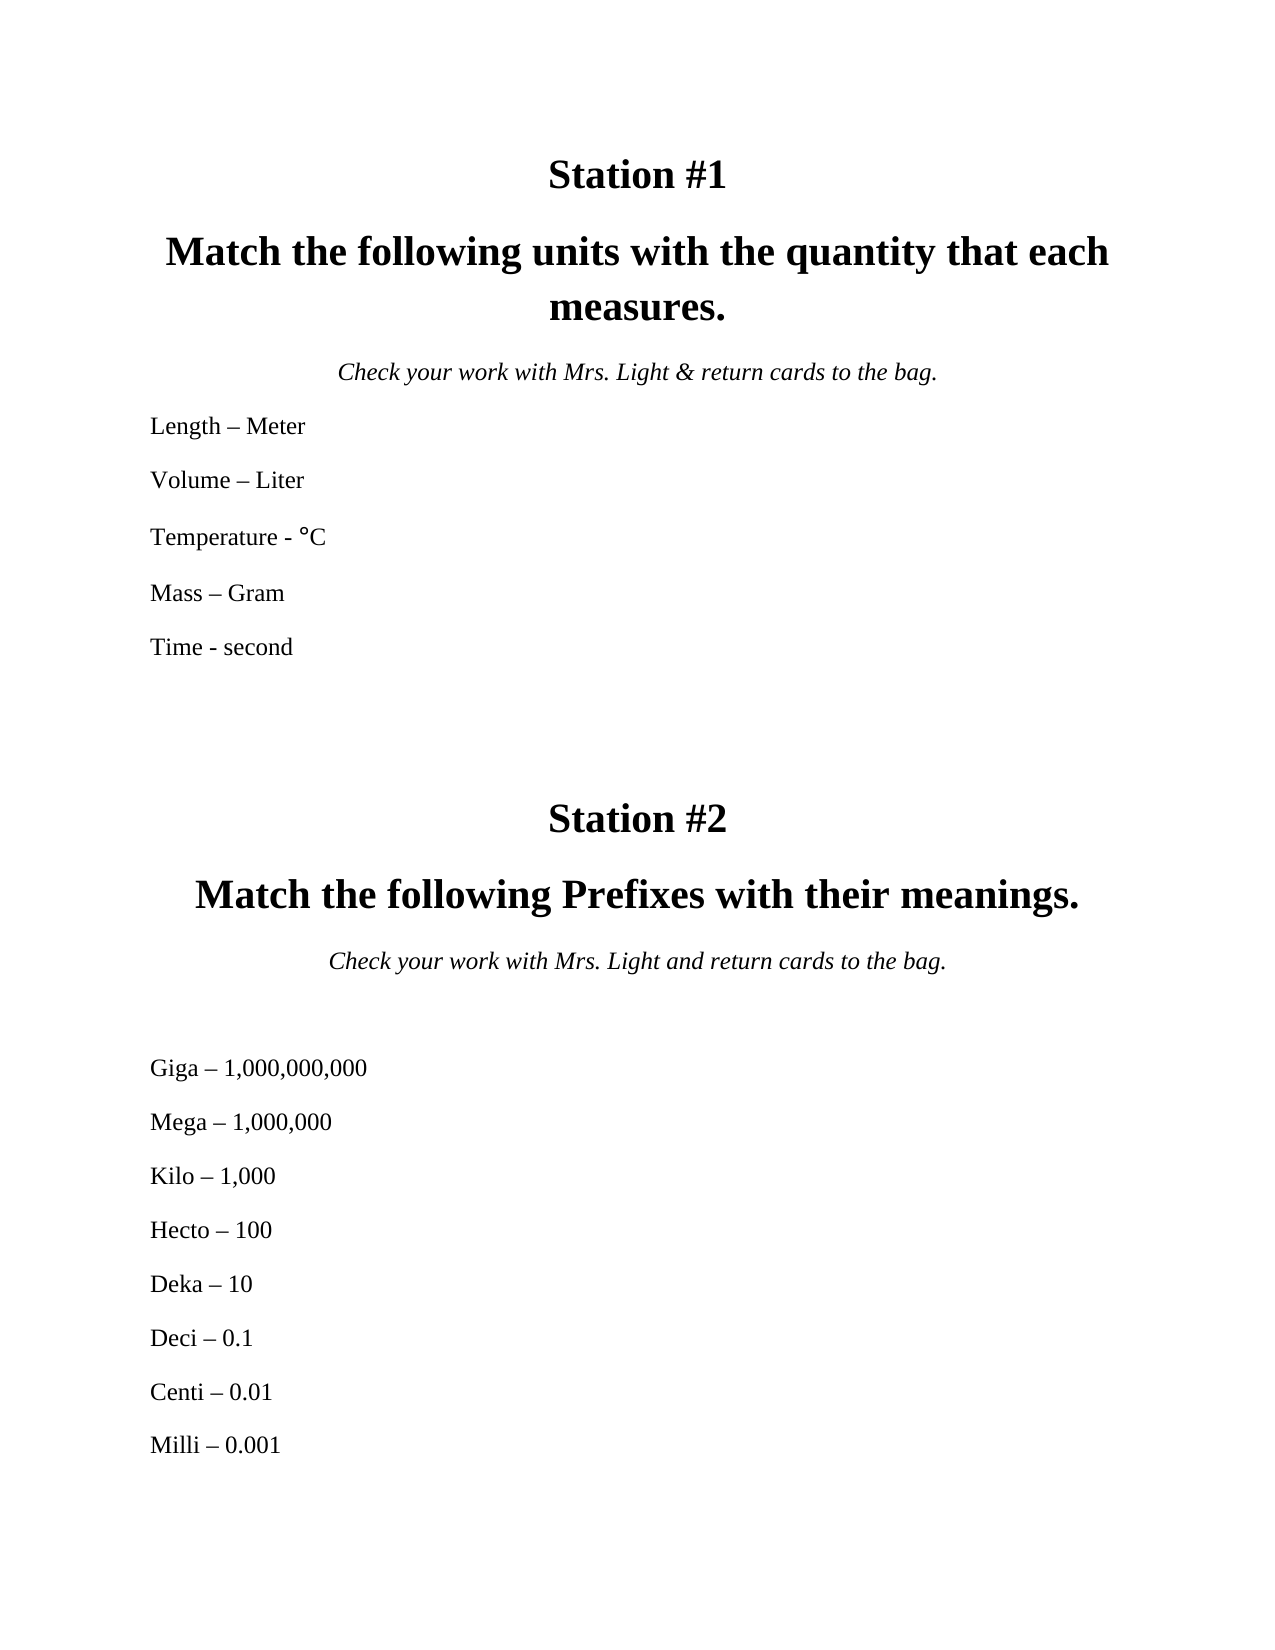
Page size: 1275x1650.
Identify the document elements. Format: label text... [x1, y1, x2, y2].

text Milli – 0.001 [150, 1431, 1125, 1459]
text Match the following units with the quantity that each measures. [150, 226, 1125, 329]
text Kilo – 1,000 [150, 1161, 1125, 1190]
text Station #1 [150, 150, 1125, 198]
text Volume – Liter [150, 465, 1125, 493]
text Hecto – 100 [150, 1215, 1125, 1244]
text Mass – Gram [150, 578, 1125, 607]
text Match the following Prefixes with their meanings. [150, 870, 1125, 918]
text Check your work with Mrs. Light and return cards to the bag. [150, 946, 1125, 974]
text Deka – 10 [150, 1269, 1125, 1298]
text Station #2 [150, 794, 1125, 842]
text Time - second [150, 632, 1125, 661]
text Giga – 1,000,000,000 [150, 1053, 1125, 1082]
text Deci – 0.1 [150, 1323, 1125, 1352]
text Centi – 0.01 [150, 1377, 1125, 1405]
text Check your work with Mrs. Light & return cards to the bag. [150, 357, 1125, 386]
text Mega – 1,000,000 [150, 1107, 1125, 1136]
text Temperature - °C [150, 518, 1125, 553]
text Length – Meter [150, 411, 1125, 439]
